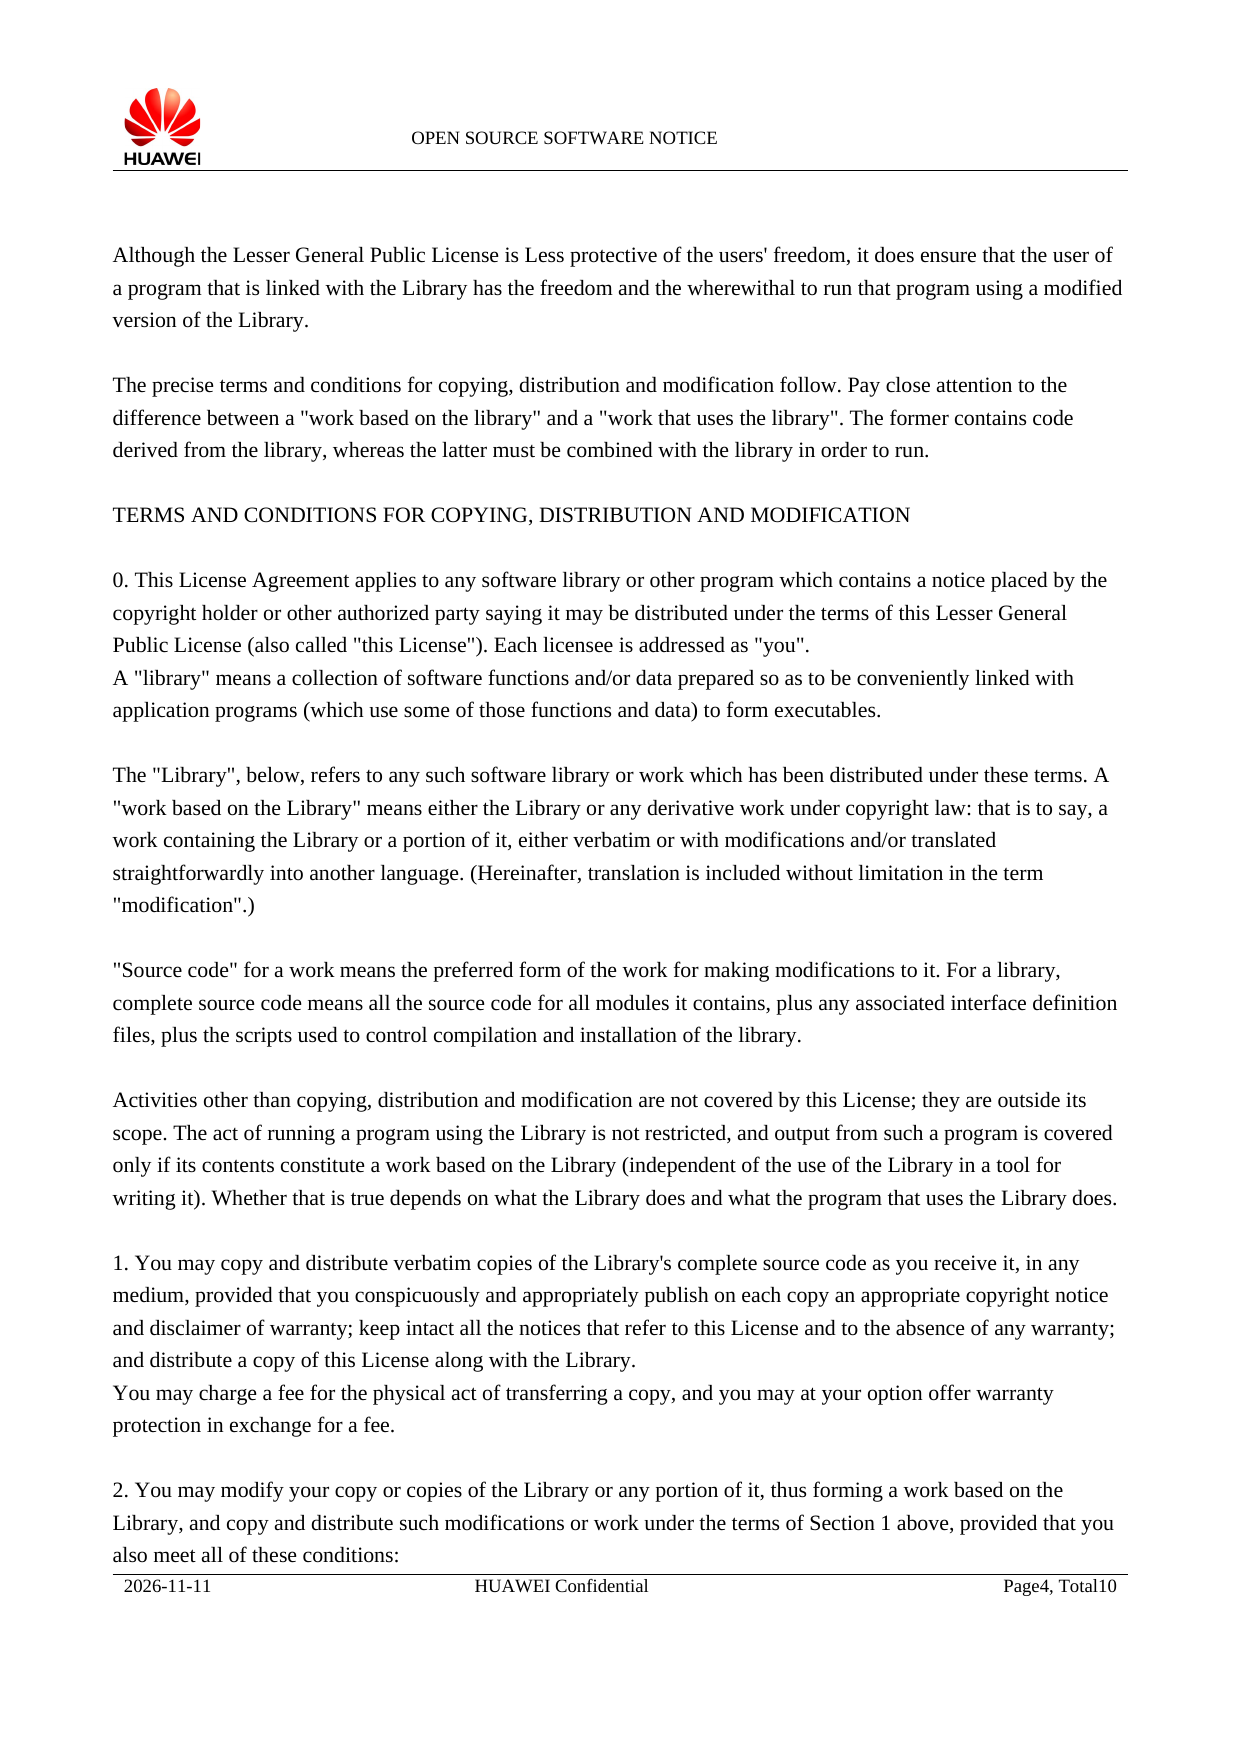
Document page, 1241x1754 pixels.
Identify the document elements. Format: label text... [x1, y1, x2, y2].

picture [124, 88, 201, 165]
